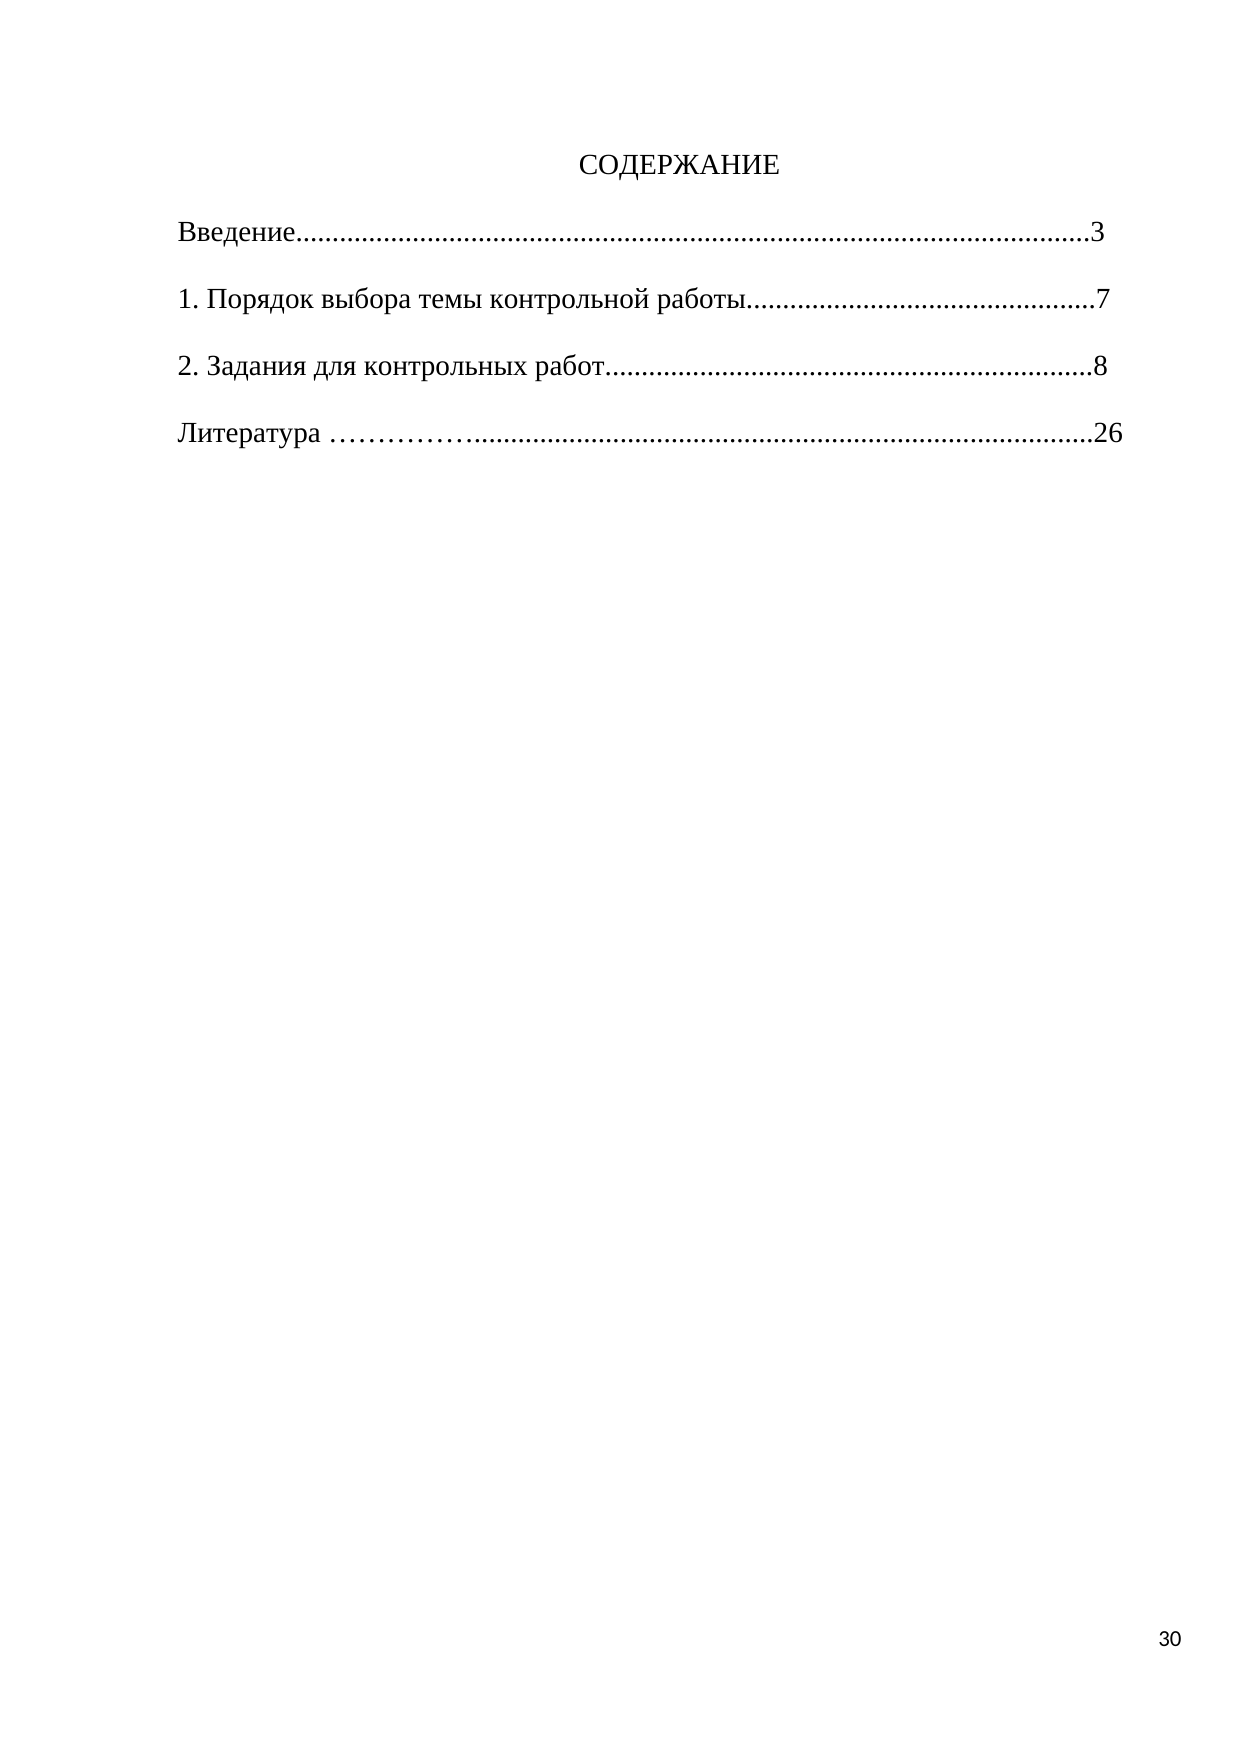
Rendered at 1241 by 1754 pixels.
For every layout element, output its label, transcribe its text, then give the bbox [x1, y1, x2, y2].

text Введение.............................................................................................................3 [118, 214, 1181, 247]
text 1. Порядок выбора темы контрольной работы................................................7 [118, 281, 1181, 314]
text СОДЕРЖАНИЕ [118, 147, 1181, 180]
text Литература …………….....................................................................................26 [118, 415, 1181, 449]
text 2. Задания для контрольных работ...................................................................8 [118, 348, 1181, 382]
